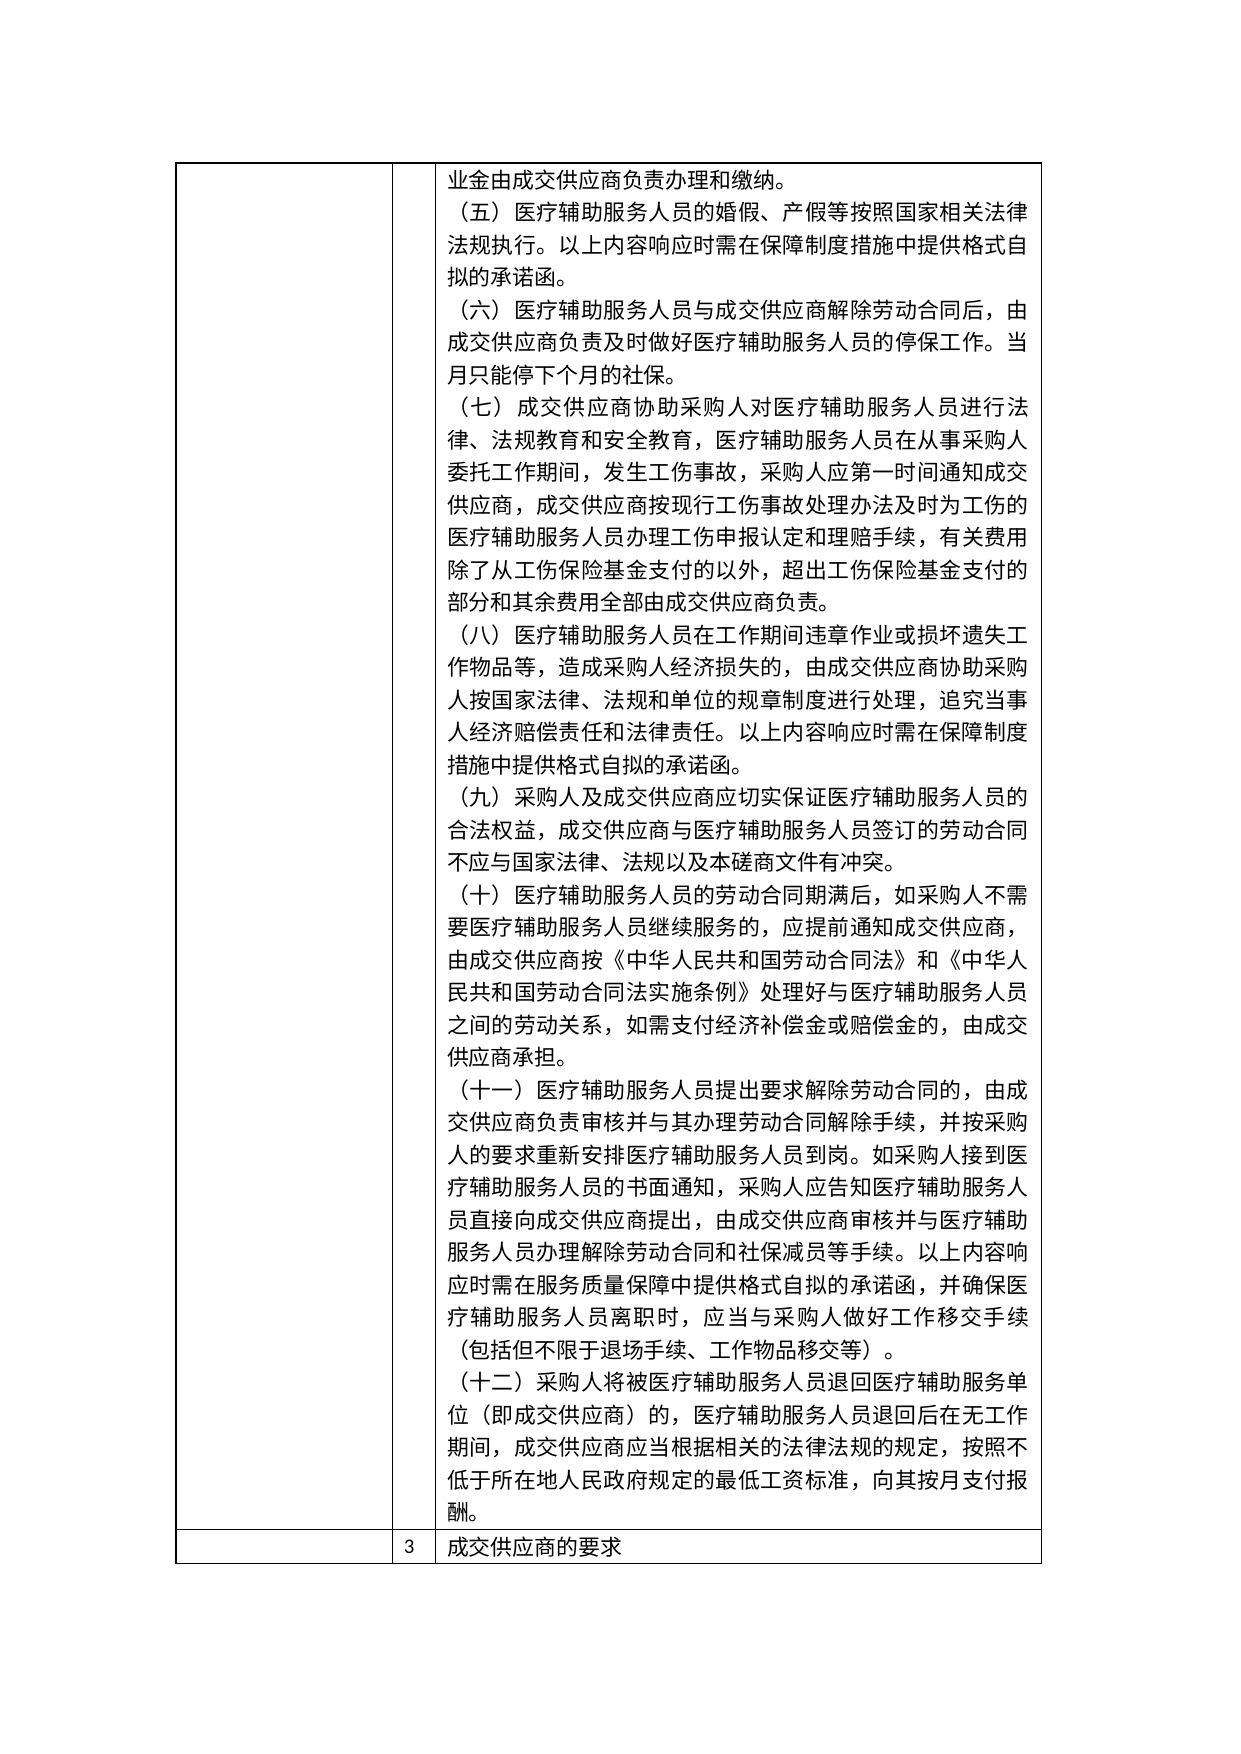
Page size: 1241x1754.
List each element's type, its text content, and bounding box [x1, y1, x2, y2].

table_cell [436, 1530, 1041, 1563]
table_cell 3 [393, 1530, 435, 1563]
table_cell 2 [393, 164, 435, 1528]
table_cell [177, 164, 392, 1528]
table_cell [436, 164, 1041, 1528]
table_cell [177, 1530, 392, 1563]
